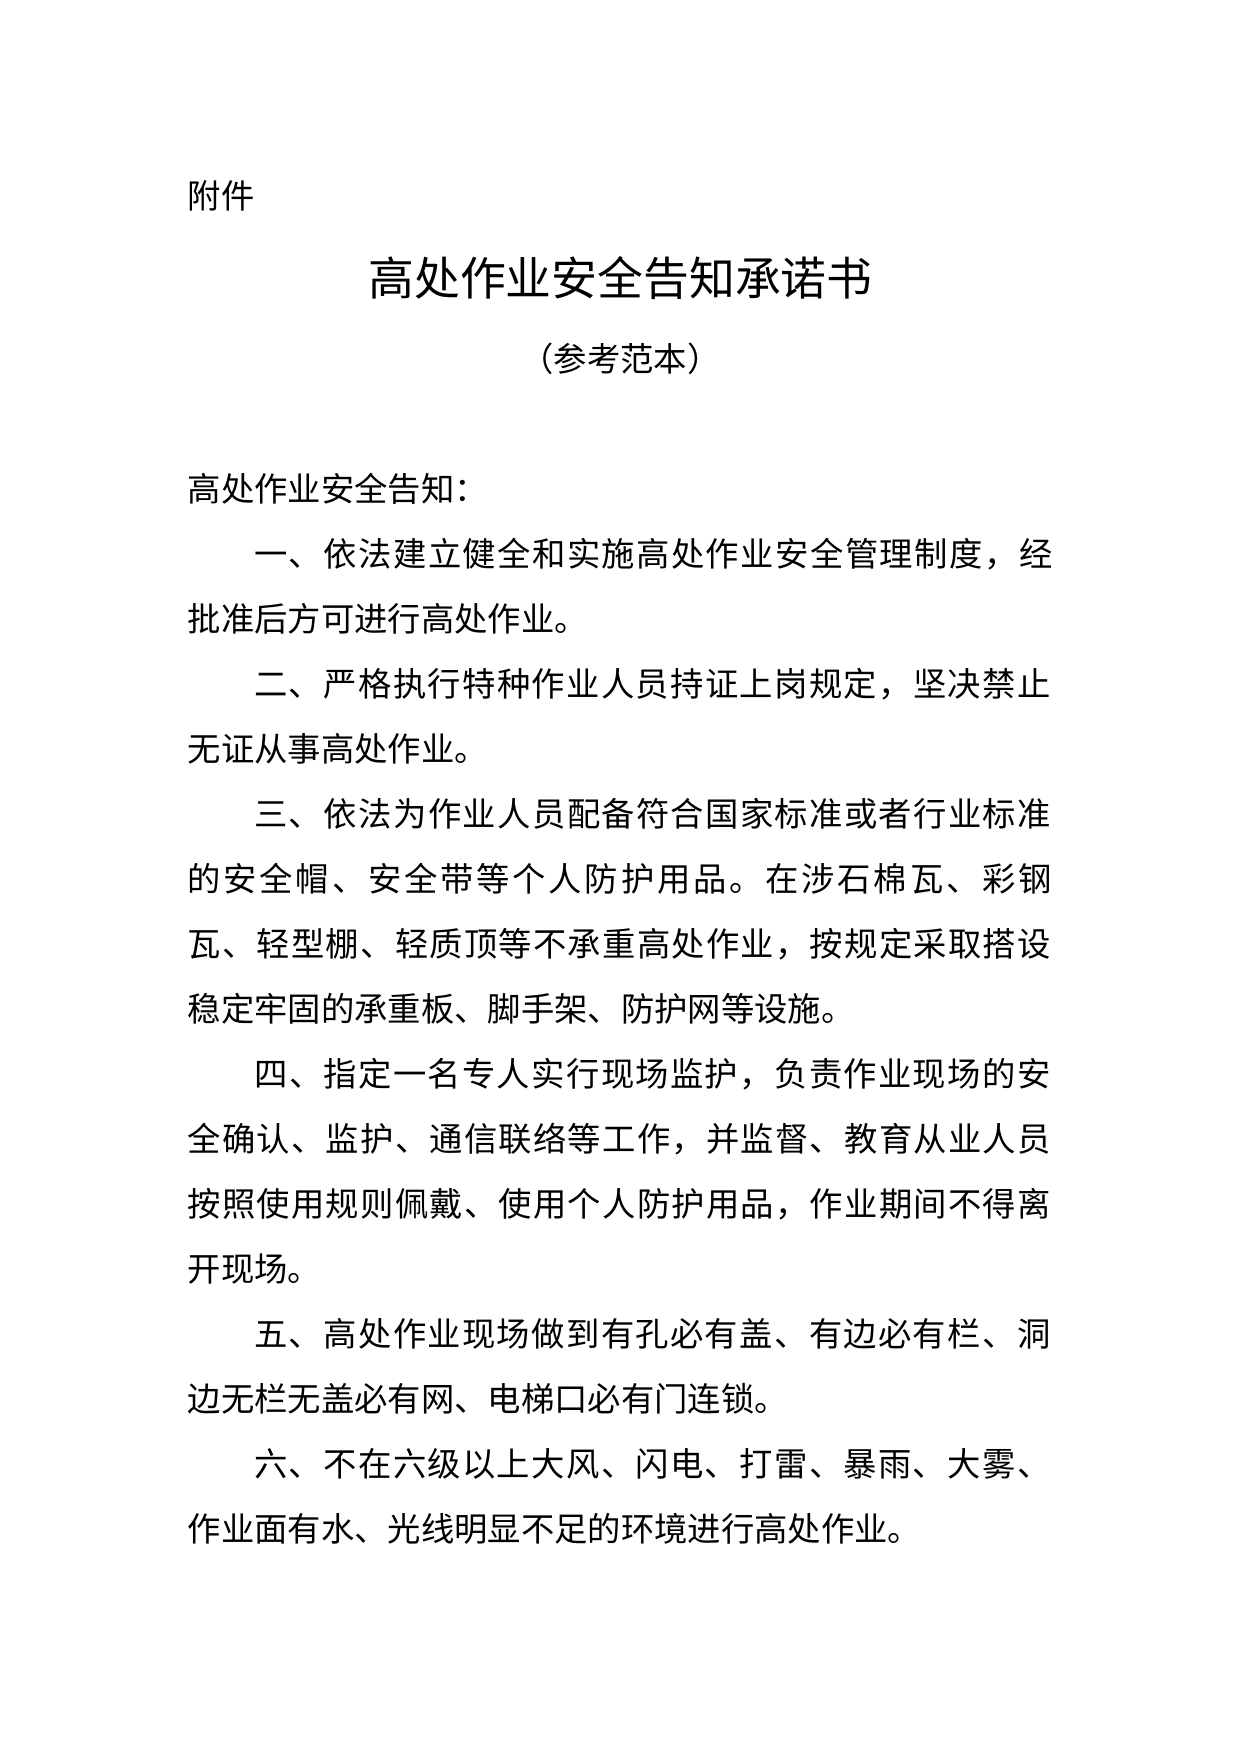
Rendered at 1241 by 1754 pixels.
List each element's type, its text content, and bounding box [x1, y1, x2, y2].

list 一、依法建立健全和实施高处作业安全管理制度，经批准后方可进行高处作业。 [187, 519, 1053, 649]
list 三、依法为作业人员配备符合国家标准或者行业标准的安全帽、安全带等个人防护用品。在涉石棉瓦、彩钢瓦、轻型棚、轻质顶等不承重高处作业，按规定采取搭设稳定牢固的承重板、脚手架、防护网等设施。 [187, 779, 1053, 1039]
text 五、高处作业现场做到有孔必有盖、有边必有栏、洞边无栏无盖必有网、电梯口必有门连锁。 [187, 1299, 1053, 1429]
text 高处作业安全告知承诺书 [187, 227, 1053, 324]
text 高处作业安全告知： [187, 454, 1053, 519]
list 四、指定一名专人实行现场监护，负责作业现场的安全确认、监护、通信联络等工作，并监督、教育从业人员按照使用规则佩戴、使用个人防护用品，作业期间不得离开现场。 [187, 1039, 1053, 1299]
list 二、严格执行特种作业人员持证上岗规定，坚决禁止无证从事高处作业。 [187, 649, 1053, 779]
text 附件 [187, 162, 1053, 227]
text （参考范本） [187, 324, 1053, 389]
text 六、不在六级以上大风、闪电、打雷、暴雨、大雾、作业面有水、光线明显不足的环境进行高处作业。 [187, 1429, 1053, 1559]
